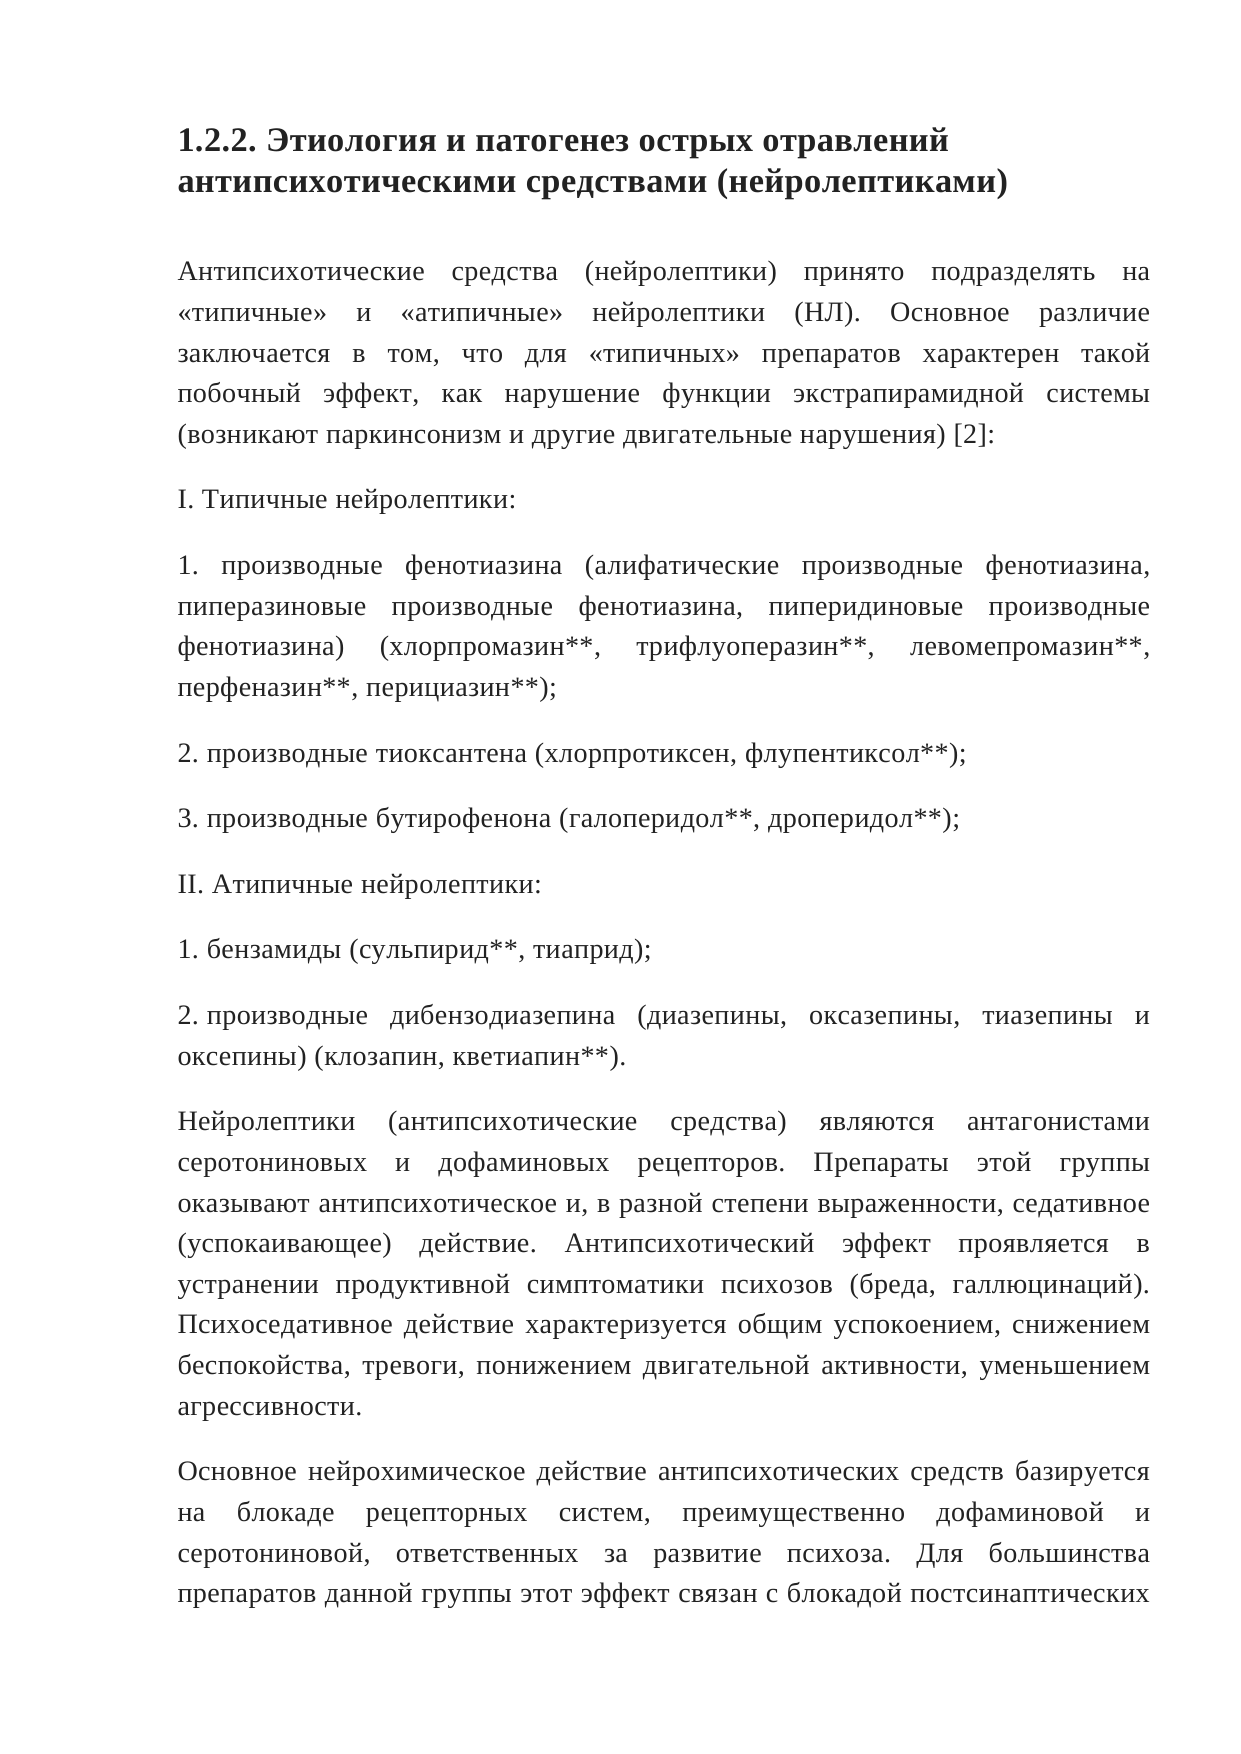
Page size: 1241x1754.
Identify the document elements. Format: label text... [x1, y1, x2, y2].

text 1. бензамиды (сульпирид**, тиаприд); [177, 924, 1152, 965]
text Нейролептики (антипсихотические средства) являются антагонистами серотониновых и дофаминовых рецепторов. Препараты этой группы оказывают антипсихотическое и, в разной степени выраженности, седативное (успокаивающее) действие. Антипсихотический эффект проявляется в устранении продуктивной симптоматики психозов (бреда, галлюцинаций). Психоседативное действие характеризуется общим успокоением, снижением беспокойства, тревоги, понижением двигательной активности, уменьшением агрессивности. [177, 1096, 1152, 1421]
text 2. производные дибензодиазепина (диазепины, оксазепины, тиазепины и оксепины) (клозапин, кветиапин**). [177, 990, 1152, 1071]
text I. Типичные нейролептики: [177, 474, 1152, 515]
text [177, 1446, 1152, 1609]
text 1. производные фенотиазина (алифатические производные фенотиазина, пиперазиновые производные фенотиазина, пиперидиновые производные фенотиазина) (хлорпромазин**, трифлуоперазин**, левомепромазин**, перфеназин**, перициазин**); [177, 540, 1152, 702]
text Антипсихотические средства (нейролептики) принято подразделять на «типичные» и «атипичные» нейролептики (НЛ). Основное различие заключается в том, что для «типичных» препаратов характерен такой побочный эффект, как нарушение функции экстрапирамидной системы (возникают паркинсонизм и другие двигательные нарушения) [2]: [177, 246, 1152, 449]
text 3. производные бутирофенона (галоперидол**, дроперидол**); [177, 793, 1152, 834]
text 1.2.2. Этиология и патогенез острых отравлений антипсихотическими средствами (нейролептиками) [177, 118, 1152, 199]
text II. Атипичные нейролептики: [177, 859, 1152, 899]
text 2. производные тиоксантена (хлорпротиксен, флупентиксол**); [177, 727, 1152, 768]
